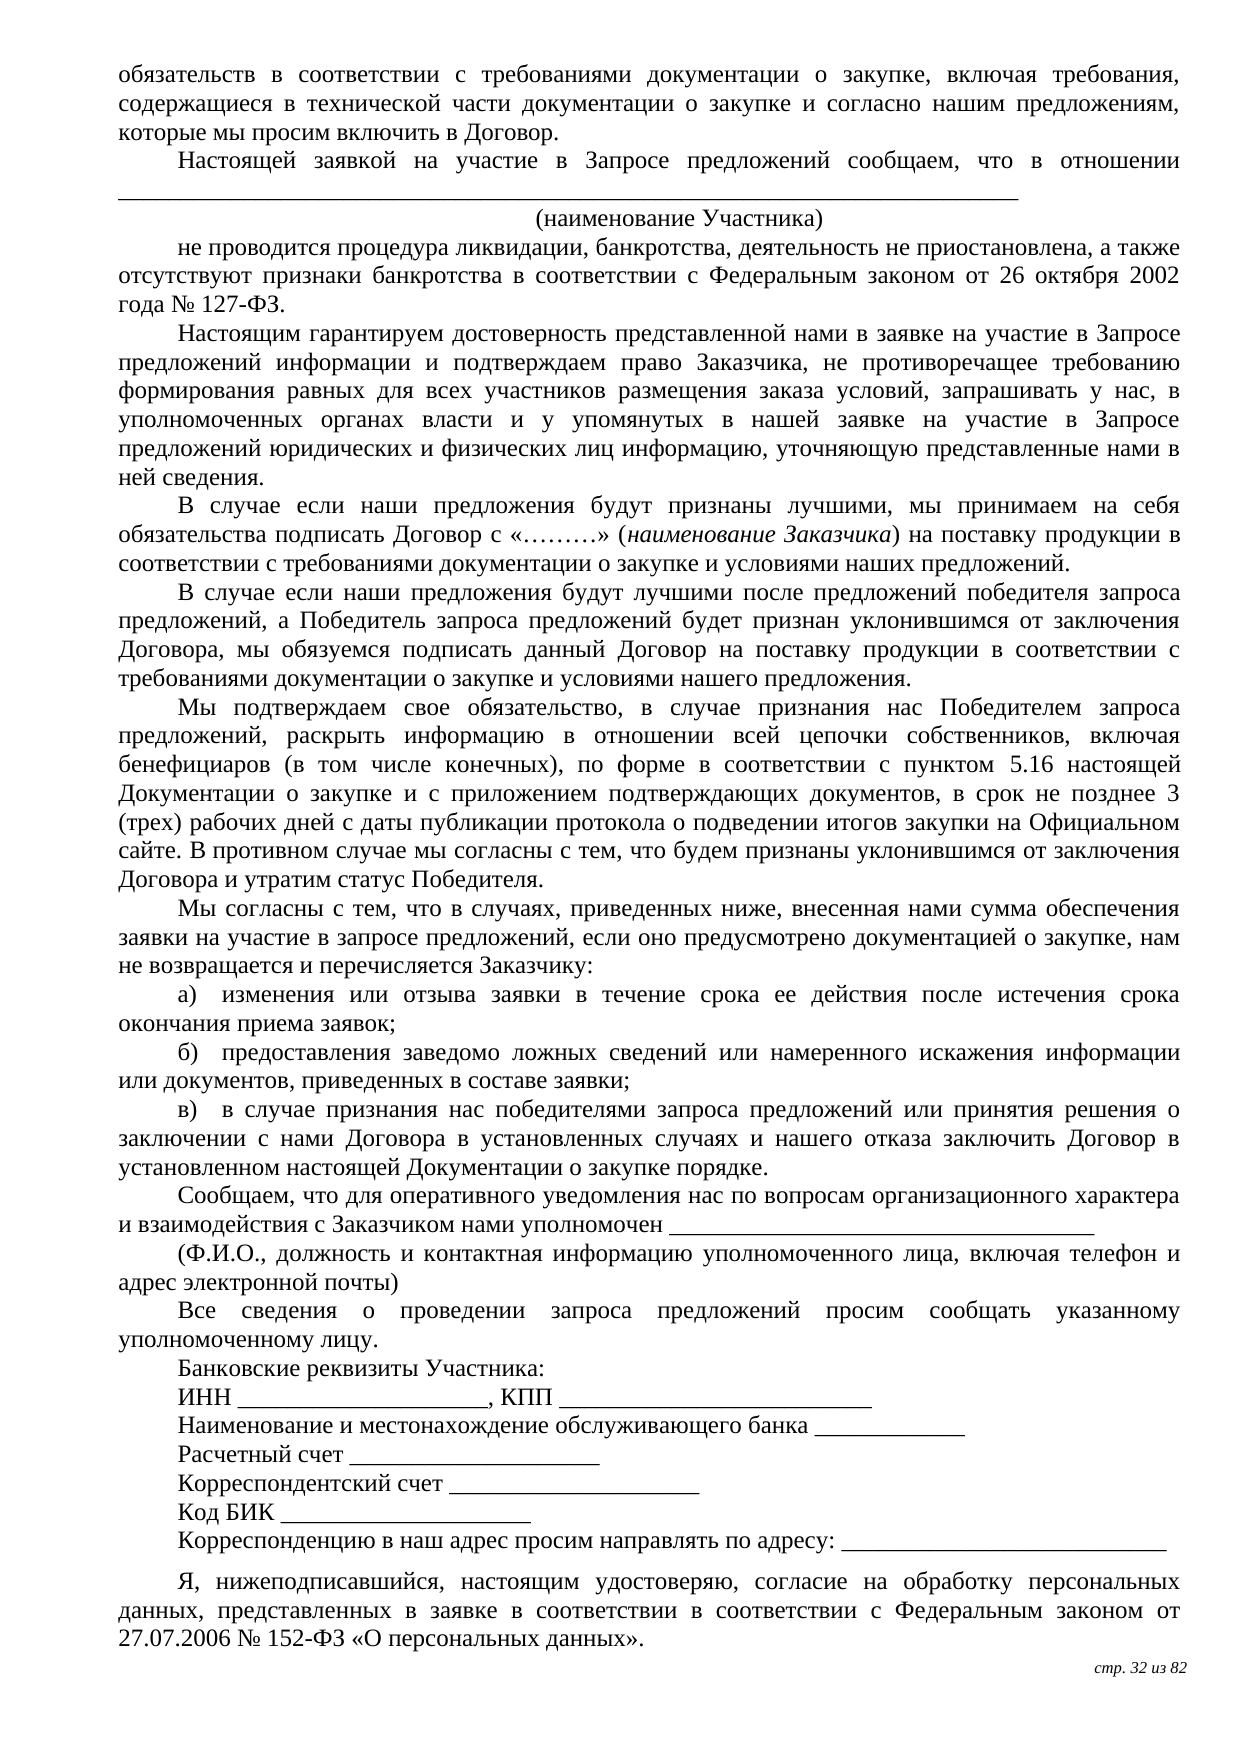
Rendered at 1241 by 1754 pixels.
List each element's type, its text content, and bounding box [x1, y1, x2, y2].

text В случае если наши предложения будут лучшими после предложений победителя запроса предложений, а Победитель запроса предложений будет признан уклонившимся от заключения Договора, мы обязуемся подписать данный Договор на поставку продукции в соответствии с требованиями документации о закупке и условиями нашего предложения. [118, 577, 1181, 692]
text Код БИК ____________________ [118, 1497, 1181, 1525]
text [118, 59, 1181, 145]
list предоставления заведомо ложных сведений или намеренного искажения информации или документов, приведенных в составе заявки; [118, 1037, 1181, 1094]
text Сообщаем, что для оперативного уведомления нас по вопросам организационного характера и взаимодействия с Заказчиком нами уполномочен __________________________________ [118, 1180, 1181, 1238]
text Банковские реквизиты Участника: [118, 1353, 1181, 1382]
text (Ф.И.О., должность и контактная информацию уполномоченного лица, включая телефон и адрес электронной почты) [118, 1238, 1181, 1295]
text Настоящей заявкой на участие в Запросе предложений сообщаем, что в отношении ________________________________________________________________________ [118, 145, 1181, 203]
text Расчетный счет ____________________ [118, 1439, 1181, 1468]
text Мы подтверждаем свое обязательство, в случае признания нас Победителем запроса предложений, раскрыть информацию в отношении всей цепочки собственников, включая бенефициаров (в том числе конечных), по форме в соответствии с пунктом 5.16 настоящей Документации о закупке и с приложением подтверждающих документов, в срок не позднее 3 (трех) рабочих дней с даты публикации протокола о подведении итогов закупки на Официальном сайте. В противном случае мы согласны с тем, что будем признаны уклонившимся от заключения Договора и утратим статус Победителя. [118, 692, 1181, 893]
text Я, нижеподписавшийся, настоящим удостоверяю, согласие на обработку персональных данных, представленных в заявке в соответствии в соответствии с Федеральным законом от 27.07.2006 № 152-ФЗ «О персональных данных». [118, 1566, 1181, 1652]
list изменения или отзыва заявки в течение срока ее действия после истечения срока окончания приема заявок; [118, 979, 1181, 1037]
text Корреспондентский счет ____________________ [118, 1468, 1181, 1497]
text Наименование и местонахождение обслуживающего банка ____________ [118, 1410, 1181, 1439]
text Все сведения о проведении запроса предложений просим сообщать указанному уполномоченному лицу. [118, 1295, 1181, 1353]
text (наименование Участника) [118, 203, 1181, 232]
text ИНН ____________________, КПП _________________________ [118, 1382, 1181, 1410]
text Мы согласны с тем, что в случаях, приведенных ниже, внесенная нами сумма обеспечения заявки на участие в запросе предложений, если оно предусмотрено документацией о закупке, нам не возвращается и перечисляется Заказчику: [118, 893, 1181, 979]
text Корреспонденцию в наш адрес просим направлять по адресу: __________________________ [118, 1525, 1181, 1554]
text В случае если наши предложения будут признаны лучшими, мы принимаем на себя обязательства подписать Договор с «………» (наименование Заказчика) на поставку продукции в соответствии с требованиями документации о закупке и условиями наших предложений. [118, 490, 1181, 577]
text Настоящим гарантируем достоверность представленной нами в заявке на участие в Запросе предложений информации и подтверждаем право Заказчика, не противоречащее требованию формирования равных для всех участников размещения заказа условий, запрашивать у нас, в уполномоченных органах власти и у упомянутых в нашей заявке на участие в Запросе предложений юридических и физических лиц информацию, уточняющую представленные нами в ней сведения. [118, 318, 1181, 490]
text не проводится процедура ликвидации, банкротства, деятельность не приостановлена, а также отсутствуют признаки банкротства в соответствии с Федеральным законом от 26 октября 2002 года № 127-ФЗ. [118, 232, 1181, 318]
list в случае признания нас победителями запроса предложений или принятия решения о заключении с нами Договора в установленных случаях и нашего отказа заключить Договор в установленном настоящей Документации о закупке порядке. [118, 1094, 1181, 1180]
